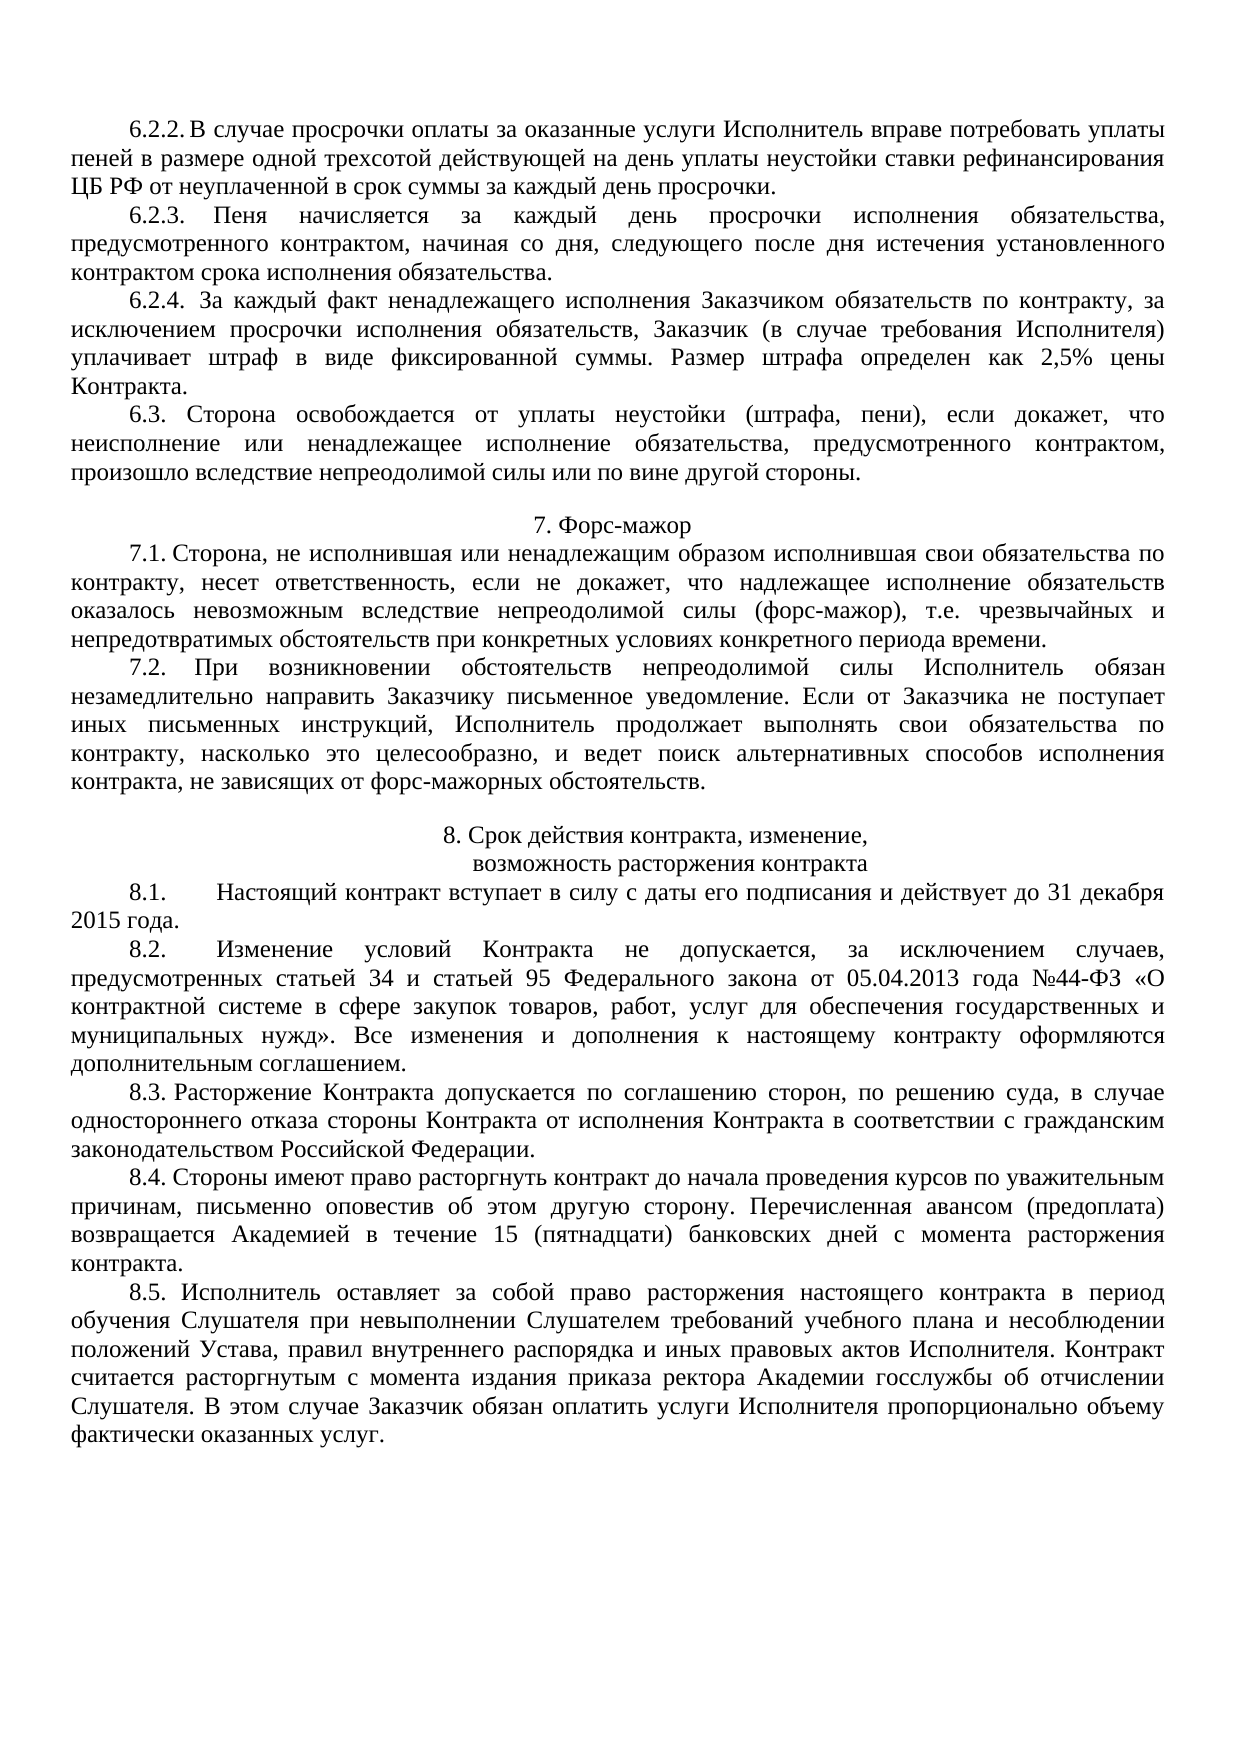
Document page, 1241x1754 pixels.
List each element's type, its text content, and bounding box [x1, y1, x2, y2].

text 7. Форс-мажор [533, 513, 1168, 538]
list Стороны имеют право расторгнуть контракт до начала проведения курсов по уважительным причинам, письменно оповестив об этом другую сторону. Перечисленная авансом (предоплата) возвращается Академией в течение 15 (пятнадцати) банковских дней с момента расторжения контракта. [71, 1163, 1166, 1277]
list Пеня начисляется за каждый день просрочки исполнения обязательства, предусмотренного контрактом, начиная со дня, следующего после дня истечения установленного контрактом срока исполнения обязательства. [71, 200, 1166, 286]
list В случае просрочки оплаты за оказанные услуги Исполнитель вправе потребовать уплаты пеней в размере одной трехсотой действующей на день уплаты неустойки ставки рефинансирования ЦБ РФ от неуплаченной в срок суммы за каждый день просрочки. [71, 115, 1166, 200]
list За каждый факт ненадлежащего исполнения Заказчиком обязательств по контракту, за исключением просрочки исполнения обязательств, Заказчик (в случае требования Исполнителя) уплачивает штраф в виде фиксированной суммы. Размер штрафа определен как 2,5% цены Контракта. [71, 286, 1166, 400]
list Настоящий контракт вступает в силу с даты его подписания и действует до 31 декабря 2015 года. [71, 877, 1166, 934]
text 6.3. Сторона освобождается от уплаты неустойки (штрафа, пени), если докажет, что неисполнение или ненадлежащее исполнение обязательства, предусмотренного контрактом, произошло вследствие непреодолимой силы или по вине другой стороны. [71, 400, 1166, 486]
list Исполнитель оставляет за собой право расторжения настоящего контракта в период обучения Слушателя при невыполнении Слушателем требований учебного плана и несоблюдении положений Устава, правил внутреннего распорядка и иных правовых актов Исполнителя. Контракт считается расторгнутым с момента издания приказа ректора Академии госслужбы об отчислении Слушателя. В этом случае Заказчик обязан оплатить услуги Исполнителя пропорционально объему фактически оказанных услуг. [71, 1277, 1166, 1448]
list При возникновении обстоятельств непреодолимой силы Исполнитель обязан незамедлительно направить Заказчику письменное уведомление. Если от Заказчика не поступает иных письменных инструкций, Исполнитель продолжает выполнять свои обязательства по контракту, насколько это целесообразно, и ведет поиск альтернативных способов исполнения контракта, не зависящих от форс-мажорных обстоятельств. [71, 653, 1166, 795]
list Расторжение Контракта допускается по соглашению сторон, по решению суда, в случае одностороннего отказа стороны Контракта от исполнения Контракта в соответствии с гражданским законодательством Российской Федерации. [71, 1077, 1166, 1163]
list Изменение условий Контракта не допускается, за исключением случаев, предусмотренных статьей 34 и статьей 95 Федерального закона от 05.04.2013 года №44-ФЗ «О контрактной системе в сфере закупок товаров, работ, услуг для обеспечения государственных и муниципальных нужд». Все изменения и дополнения к настоящему контракту оформляются дополнительным соглашением. [71, 934, 1166, 1077]
text 8. Срок действия контракта, изменение, возможность расторжения контракта [402, 820, 868, 877]
list Сторона, не исполнившая или ненадлежащим образом исполнившая свои обязательства по контракту, несет ответственность, если не докажет, что надлежащее исполнение обязательств оказалось невозможным вследствие непреодолимой силы (форс-мажор), т.е. чрезвычайных и непредотвратимых обстоятельств при конкретных условиях конкретного периода времени. [71, 538, 1166, 653]
